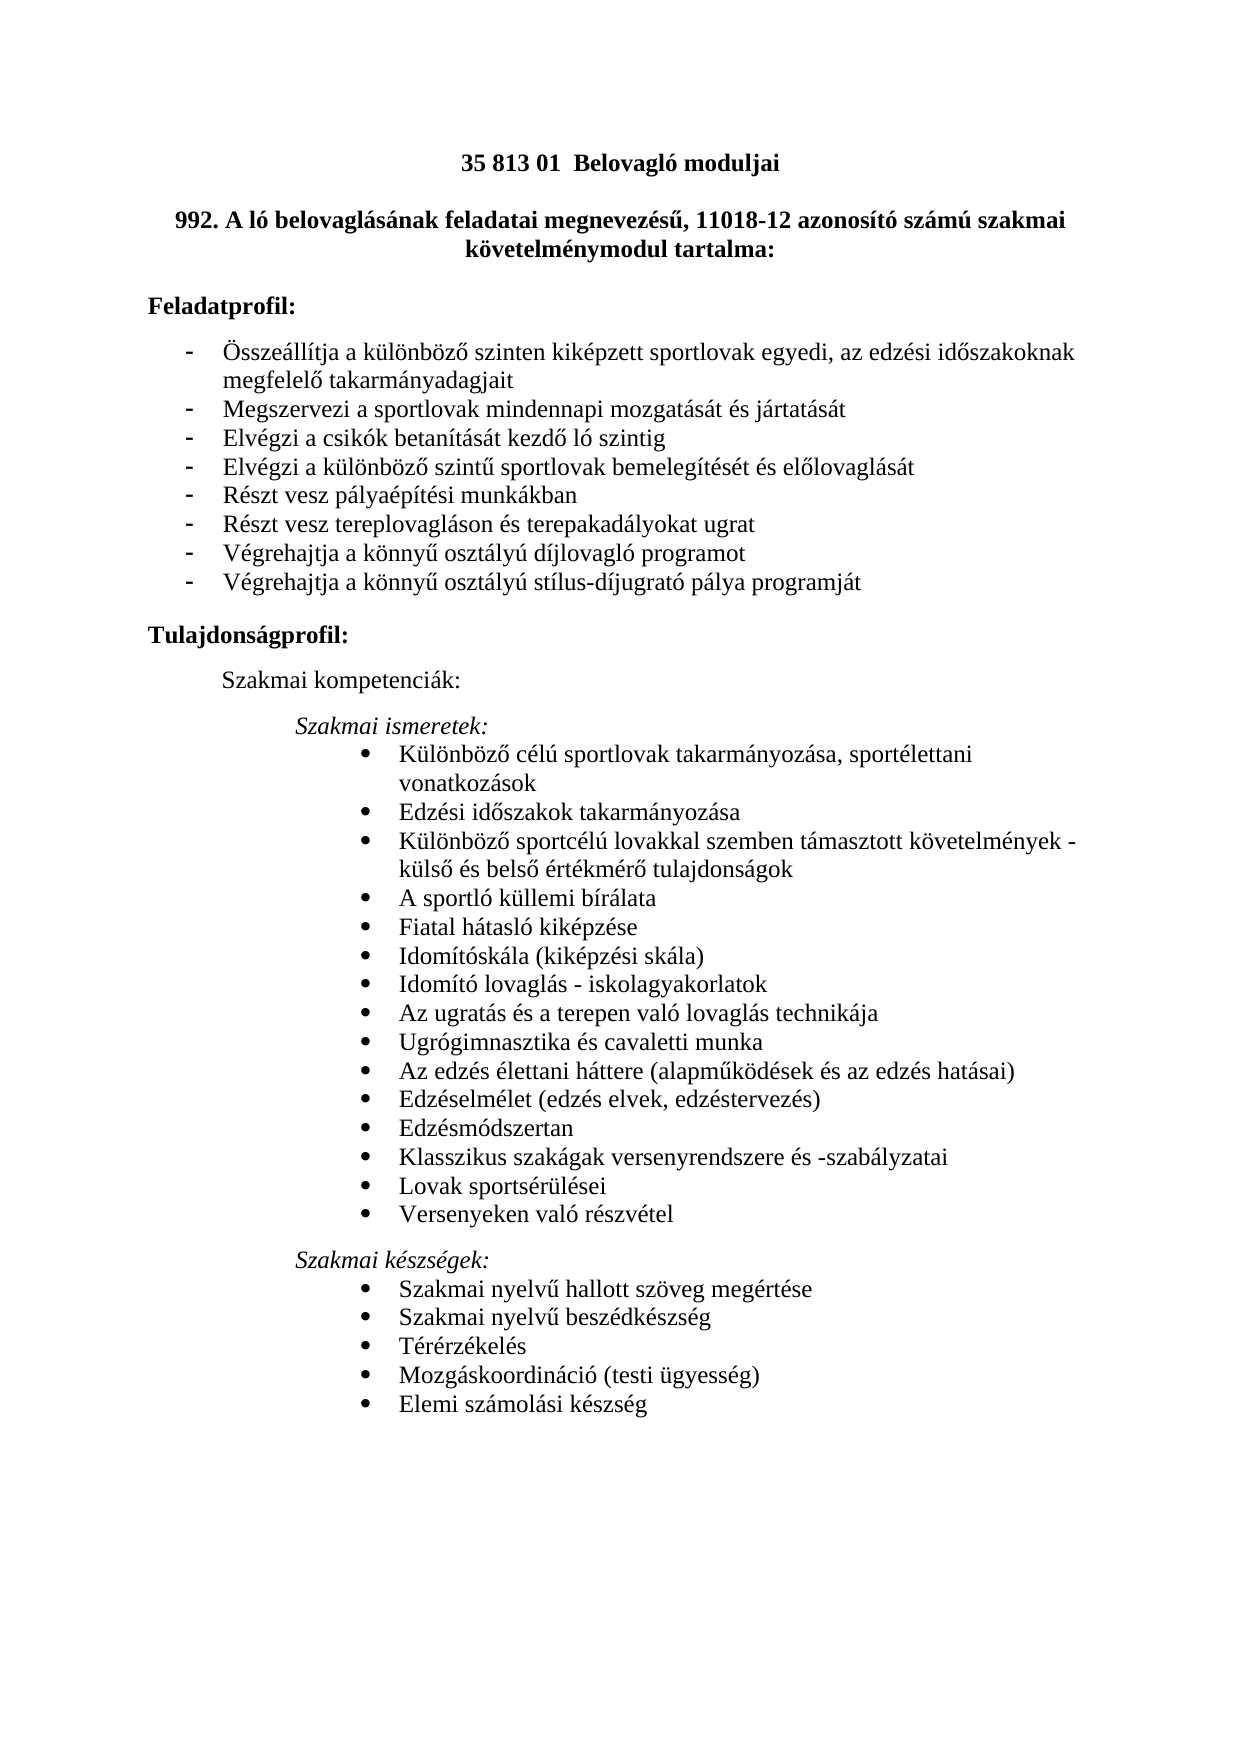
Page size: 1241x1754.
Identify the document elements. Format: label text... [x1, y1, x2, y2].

list Versenyeken való részvétel [361, 1199, 1093, 1228]
list Ugrógimnasztika és cavaletti munka [361, 1027, 1093, 1056]
text Feladatprofil: [148, 291, 1093, 320]
list Az edzés élettani háttere (alapműködések és az edzés hatásai) [361, 1056, 1093, 1084]
list Különböző sportcélú lovakkal szemben támasztott követelmények - külső és belső értékmérő tulajdonságok [361, 826, 1093, 883]
text Szakmai készségek: [148, 1245, 1093, 1274]
list Szakmai nyelvű beszédkészség [361, 1302, 1093, 1331]
list Végrehajtja a könnyű osztályú díjlovagló programot [185, 538, 1093, 567]
text 992. A ló belovaglásának feladatai megnevezésű, 11018-12 azonosító számú szakmai követelménymodul tartalma: [148, 205, 1093, 263]
text Szakmai kompetenciák: [148, 665, 1093, 694]
text Szakmai ismeretek: [148, 711, 1093, 739]
list Fiatal hátasló kiképzése [361, 912, 1093, 941]
list Idomítóskála (kiképzési skála) [361, 941, 1093, 969]
list Klasszikus szakágak versenyrendszere és -szabályzatai [361, 1142, 1093, 1171]
list Edzéselmélet (edzés elvek, edzéstervezés) [361, 1084, 1093, 1113]
list Különböző célú sportlovak takarmányozása, sportélettani vonatkozások [361, 739, 1093, 797]
list Idomító lovaglás - iskolagyakorlatok [361, 969, 1093, 998]
list Elemi számolási készség [361, 1389, 1093, 1417]
list Edzésmódszertan [361, 1113, 1093, 1142]
list Részt vesz tereplovagláson és terepakadályokat ugrat [185, 509, 1093, 538]
list Elvégzi a csikók betanítását kezdő ló szintig [185, 423, 1093, 452]
text Tulajdonságprofil: [148, 620, 1093, 648]
list Edzési időszakok takarmányozása [361, 797, 1093, 826]
list Szakmai nyelvű hallott szöveg megértése [361, 1274, 1093, 1302]
list Térérzékelés [361, 1331, 1093, 1360]
list Összeállítja a különböző szinten kiképzett sportlovak egyedi, az edzési időszakoknak megfelelő takarmányadagjait [185, 337, 1093, 394]
list Megszervezi a sportlovak mindennapi mozgatását és jártatását [185, 394, 1093, 423]
list Részt vesz pályaépítési munkákban [185, 481, 1093, 509]
list Elvégzi a különböző szintű sportlovak bemelegítését és előlovaglását [185, 452, 1093, 481]
text 35 813 01 Belovagló moduljai [148, 148, 1093, 176]
list Végrehajtja a könnyű osztályú stílus-díjugrató pálya programját [185, 567, 1093, 596]
list Az ugratás és a terepen való lovaglás technikája [361, 998, 1093, 1027]
list Lovak sportsérülései [361, 1171, 1093, 1199]
list A sportló küllemi bírálata [361, 883, 1093, 912]
list Mozgáskoordináció (testi ügyesség) [361, 1360, 1093, 1389]
